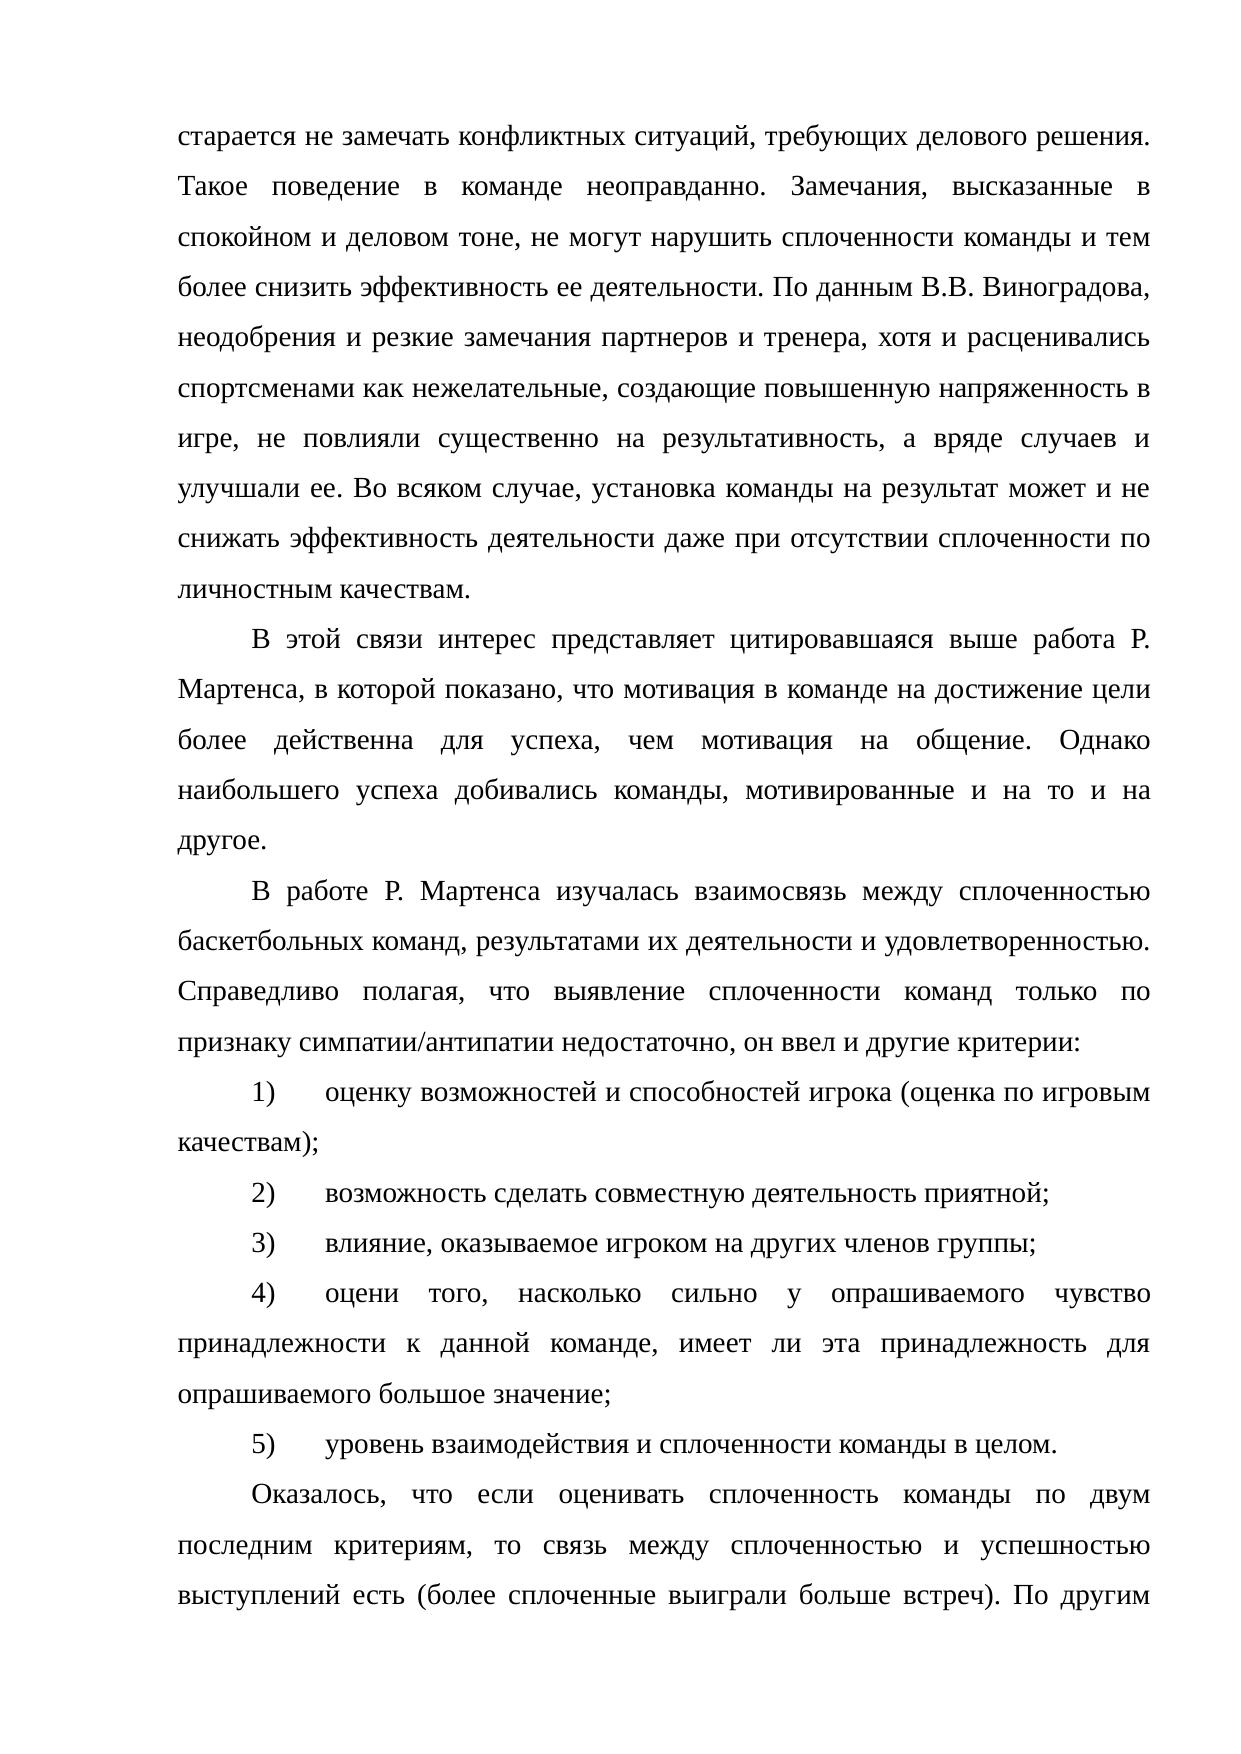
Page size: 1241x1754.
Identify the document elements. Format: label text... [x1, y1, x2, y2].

list оценку возможностей и способностей игрока (оценка по игровым качествам); [177, 1074, 1152, 1158]
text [177, 118, 1152, 604]
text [177, 1477, 1152, 1611]
text В работе Р. Мартенса изучалась взаимосвязь между сплоченностью баскетбольных команд, результатами их деятельности и удовлетворенностью. Справедливо полагая, что выявление сплоченности команд только по признаку симпатии/антипатии недостаточно, он ввел и другие критерии: [177, 873, 1152, 1057]
list влияние, оказываемое игроком на других членов группы; [177, 1225, 1152, 1258]
list возможность сделать совместную деятельность приятной; [177, 1175, 1152, 1208]
list уровень взаимодействия и сплоченности команды в целом. [177, 1426, 1152, 1460]
text В этой связи интерес представляет цитировавшаяся выше работа Р. Мартенса, в которой показано, что мотивация в команде на достижение цели более действенна для успеха, чем мотивация на общение. Однако наибольшего успеха добивались команды, мотивированные и на то и на другое. [177, 621, 1152, 856]
list оцени того, насколько сильно у опрашиваемого чувство принадлежности к данной команде, имеет ли эта принадлежность для опрашиваемого большое значение; [177, 1275, 1152, 1409]
